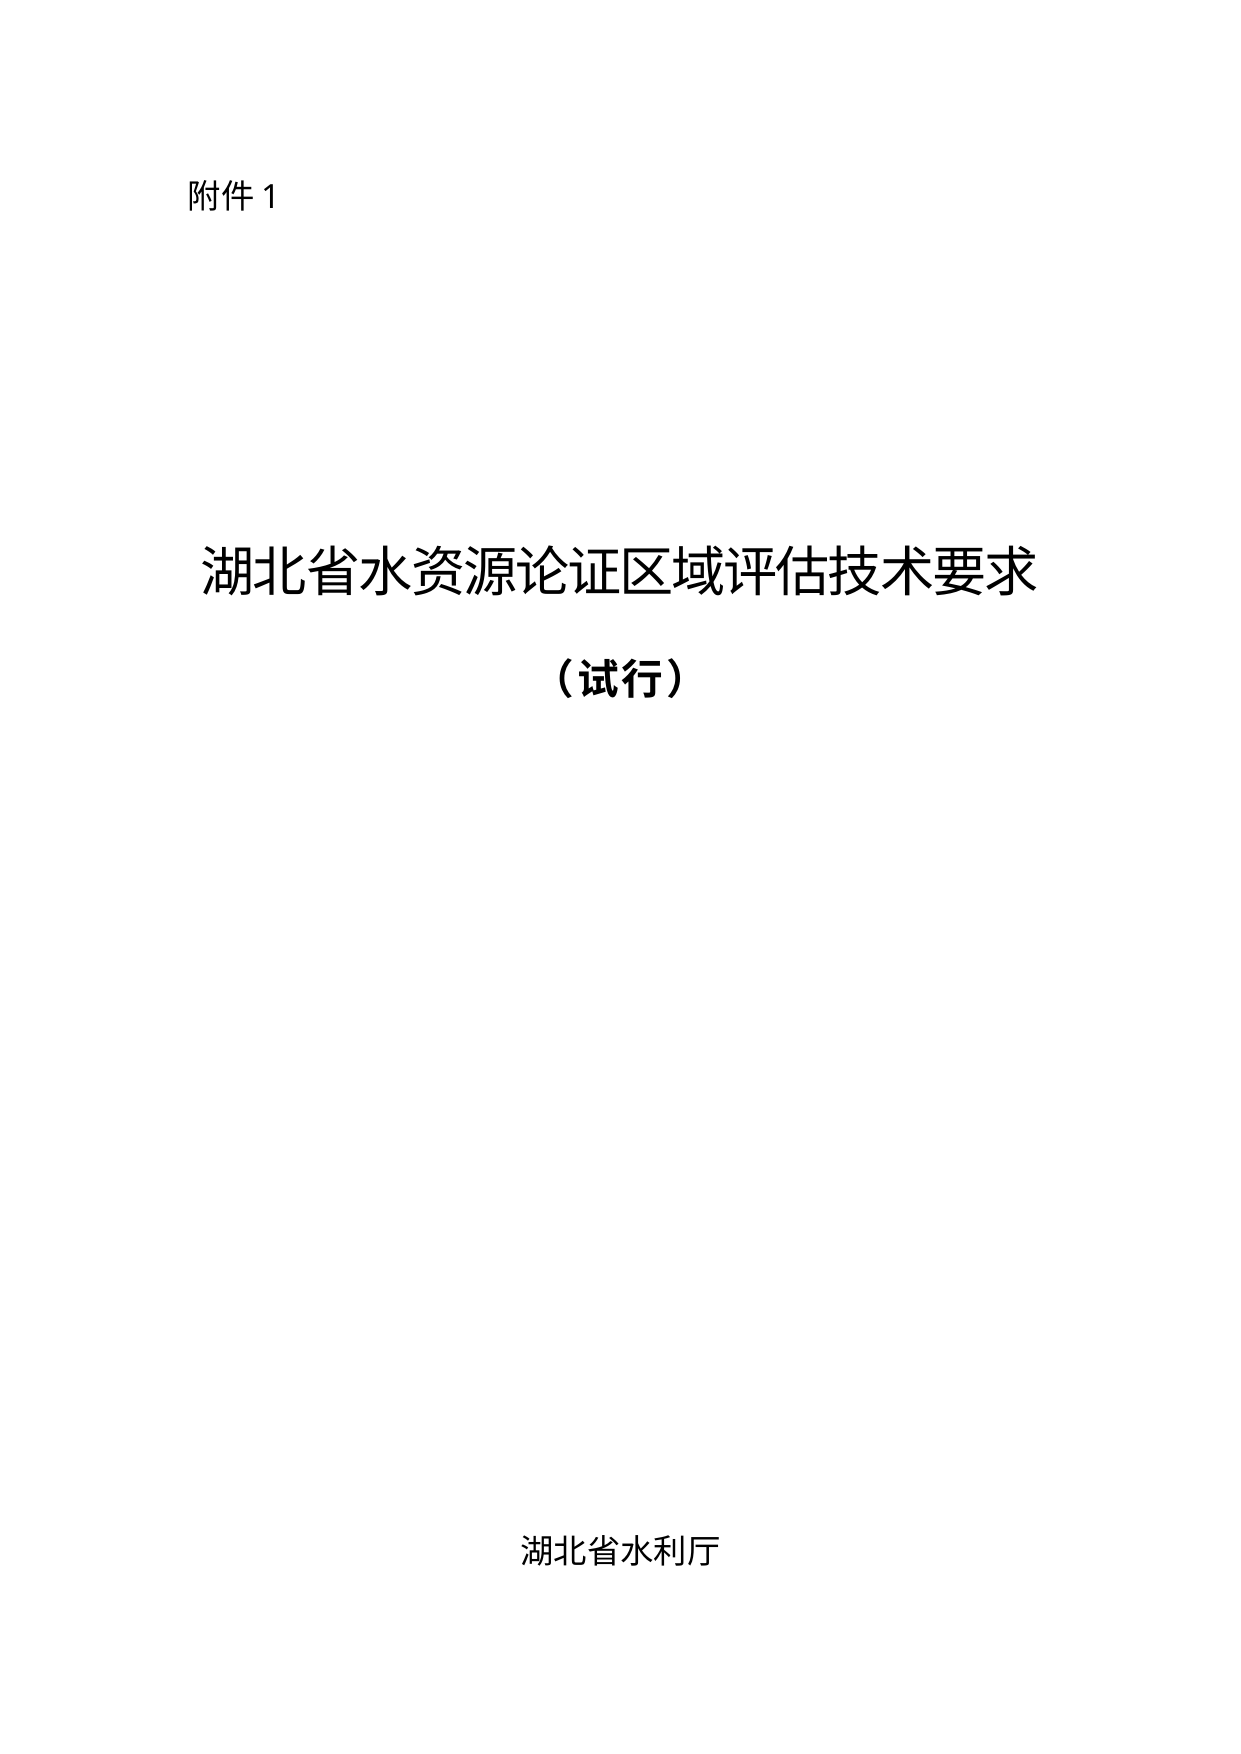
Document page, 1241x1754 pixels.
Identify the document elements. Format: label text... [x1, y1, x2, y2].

text 湖北省水利厅 [187, 1517, 1053, 1582]
text （试行） [187, 646, 1053, 707]
text 附件1 [187, 162, 1053, 227]
text 湖北省水资源论证区域评估技术要求 [187, 529, 1053, 607]
